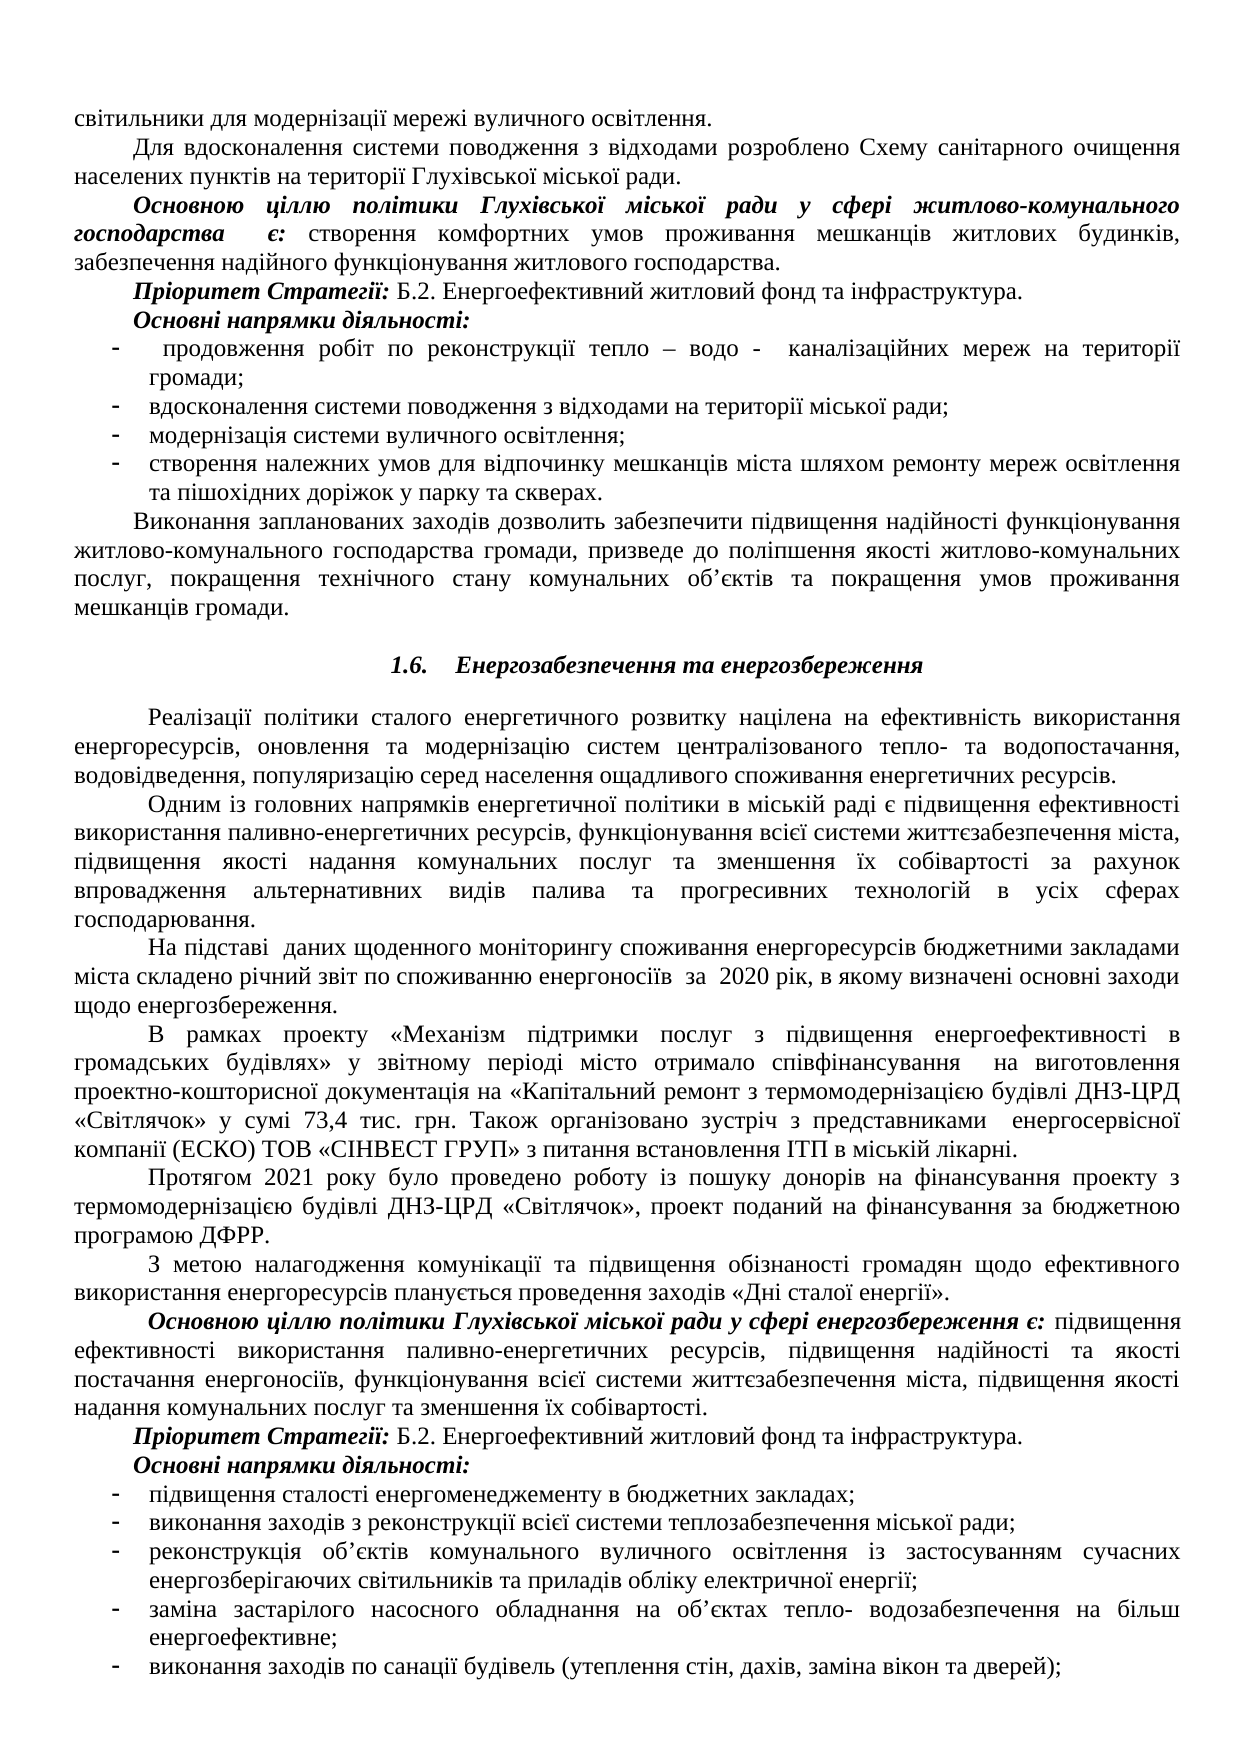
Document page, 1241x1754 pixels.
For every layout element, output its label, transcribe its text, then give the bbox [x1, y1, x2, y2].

text Основною ціллю політики Глухівської міської ради у сфері енергозбереження є: підвищення ефективності використання паливно-енергетичних ресурсів, підвищення надійності та якості постачання енергоносіїв, функціонування всієї системи життєзабезпечення міста, підвищення якості надання комунальних послуг та зменшення їх собівартості. [74, 1306, 1181, 1421]
text 1.6. Енергозабезпечення та енергозбереження [74, 650, 1181, 678]
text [74, 103, 1181, 132]
list створення належних умов для відпочинку мешканців міста шляхом ремонту мереж освітлення та пішохідних доріжок у парку та скверах. [111, 448, 1181, 506]
text На підставі даних щоденного моніторингу споживання енергоресурсів бюджетними закладами міста складено річний звіт по споживанню енергоносіїв за 2020 рік, в якому визначені основні заходи щодо енергозбереження. [74, 932, 1181, 1019]
text Протягом 2021 року було проведено роботу із пошуку донорів на фінансування проекту з термомодернізацією будівлі ДНЗ-ЦРД «Світлячок», проект поданий на фінансування за бюджетною програмою ДФРР. [74, 1162, 1181, 1249]
text Основні напрямки діяльності: [74, 305, 1181, 333]
list модернізація системи вуличного освітлення; [111, 420, 1181, 448]
list виконання заходів по санації будівель (утеплення стін, дахів, заміна вікон та дверей); [111, 1651, 1181, 1680]
text Основні напрямки діяльності: [74, 1450, 1181, 1479]
list реконструкція об’єктів комунального вуличного освітлення із застосуванням сучасних енергозберігаючих світильників та приладів обліку електричної енергії; [111, 1536, 1181, 1594]
text З метою налагодження комунікації та підвищення обізнаності громадян щодо ефективного використання енергоресурсів планується проведення заходів «Дні сталої енергії». [74, 1249, 1181, 1306]
text Одним із головних напрямків енергетичної політики в міській раді є підвищення ефективності використання паливно-енергетичних ресурсів, функціонування всієї системи життєзабезпечення міста, підвищення якості надання комунальних послуг та зменшення їх собівартості за рахунок впровадження альтернативних видів палива та прогресивних технологій в усіх сферах господарювання. [74, 789, 1181, 932]
text Реалізації політики сталого енергетичного розвитку націлена на ефективність використання енергоресурсів, оновлення та модернізацію систем централізованого тепло- та водопостачання, водовідведення, популяризацію серед населення ощадливого споживання енергетичних ресурсів. [74, 702, 1181, 789]
text Пріоритет Стратегії: Б.2. Енергоефективний житловий фонд та інфраструктура. [74, 276, 1181, 305]
text Для вдосконалення системи поводження з відходами розроблено Схему санітарного очищення населених пунктів на території Глухівської міської ради. [74, 132, 1181, 190]
text В рамках проекту «Механізм підтримки послуг з підвищення енергоефективності в громадських будівлях» у звітному періоді місто отримало співфінансування на виготовлення проектно-кошторисної документація на «Капітальний ремонт з термомодернізацією будівлі ДНЗ-ЦРД «Світлячок» у сумі 73,4 тис. грн. Також організовано зустріч з представниками енергосервісної компанії (ЕСКО) ТОВ «СІНВЕСТ ГРУП» з питання встановлення ІТП в міській лікарні. [74, 1019, 1181, 1162]
list заміна застарілого насосного обладнання на об’єктах тепло- водозабезпечення на більш енергоефективне; [111, 1594, 1181, 1651]
list підвищення сталості енергоменеджементу в бюджетних закладах; [111, 1479, 1181, 1507]
list вдосконалення системи поводження з відходами на території міської ради; [111, 391, 1181, 420]
text Основною ціллю політики Глухівської міської ради у сфері житлово-комунального господарства є: створення комфортних умов проживання мешканців житлових будинків, забезпечення надійного функціонування житлового господарства. [74, 190, 1181, 276]
list продовження робіт по реконструкції тепло – водо - каналізаційних мереж на території громади; [111, 333, 1181, 391]
list виконання заходів з реконструкції всієї системи теплозабезпечення міської ради; [111, 1507, 1181, 1536]
text Пріоритет Стратегії: Б.2. Енергоефективний житловий фонд та інфраструктура. [74, 1421, 1181, 1450]
text Виконання запланованих заходів дозволить забезпечити підвищення надійності функціонування житлово-комунального господарства громади, призведе до поліпшення якості житлово-комунальних послуг, покращення технічного стану комунальних об’єктів та покращення умов проживання мешканців громади. [74, 506, 1181, 621]
